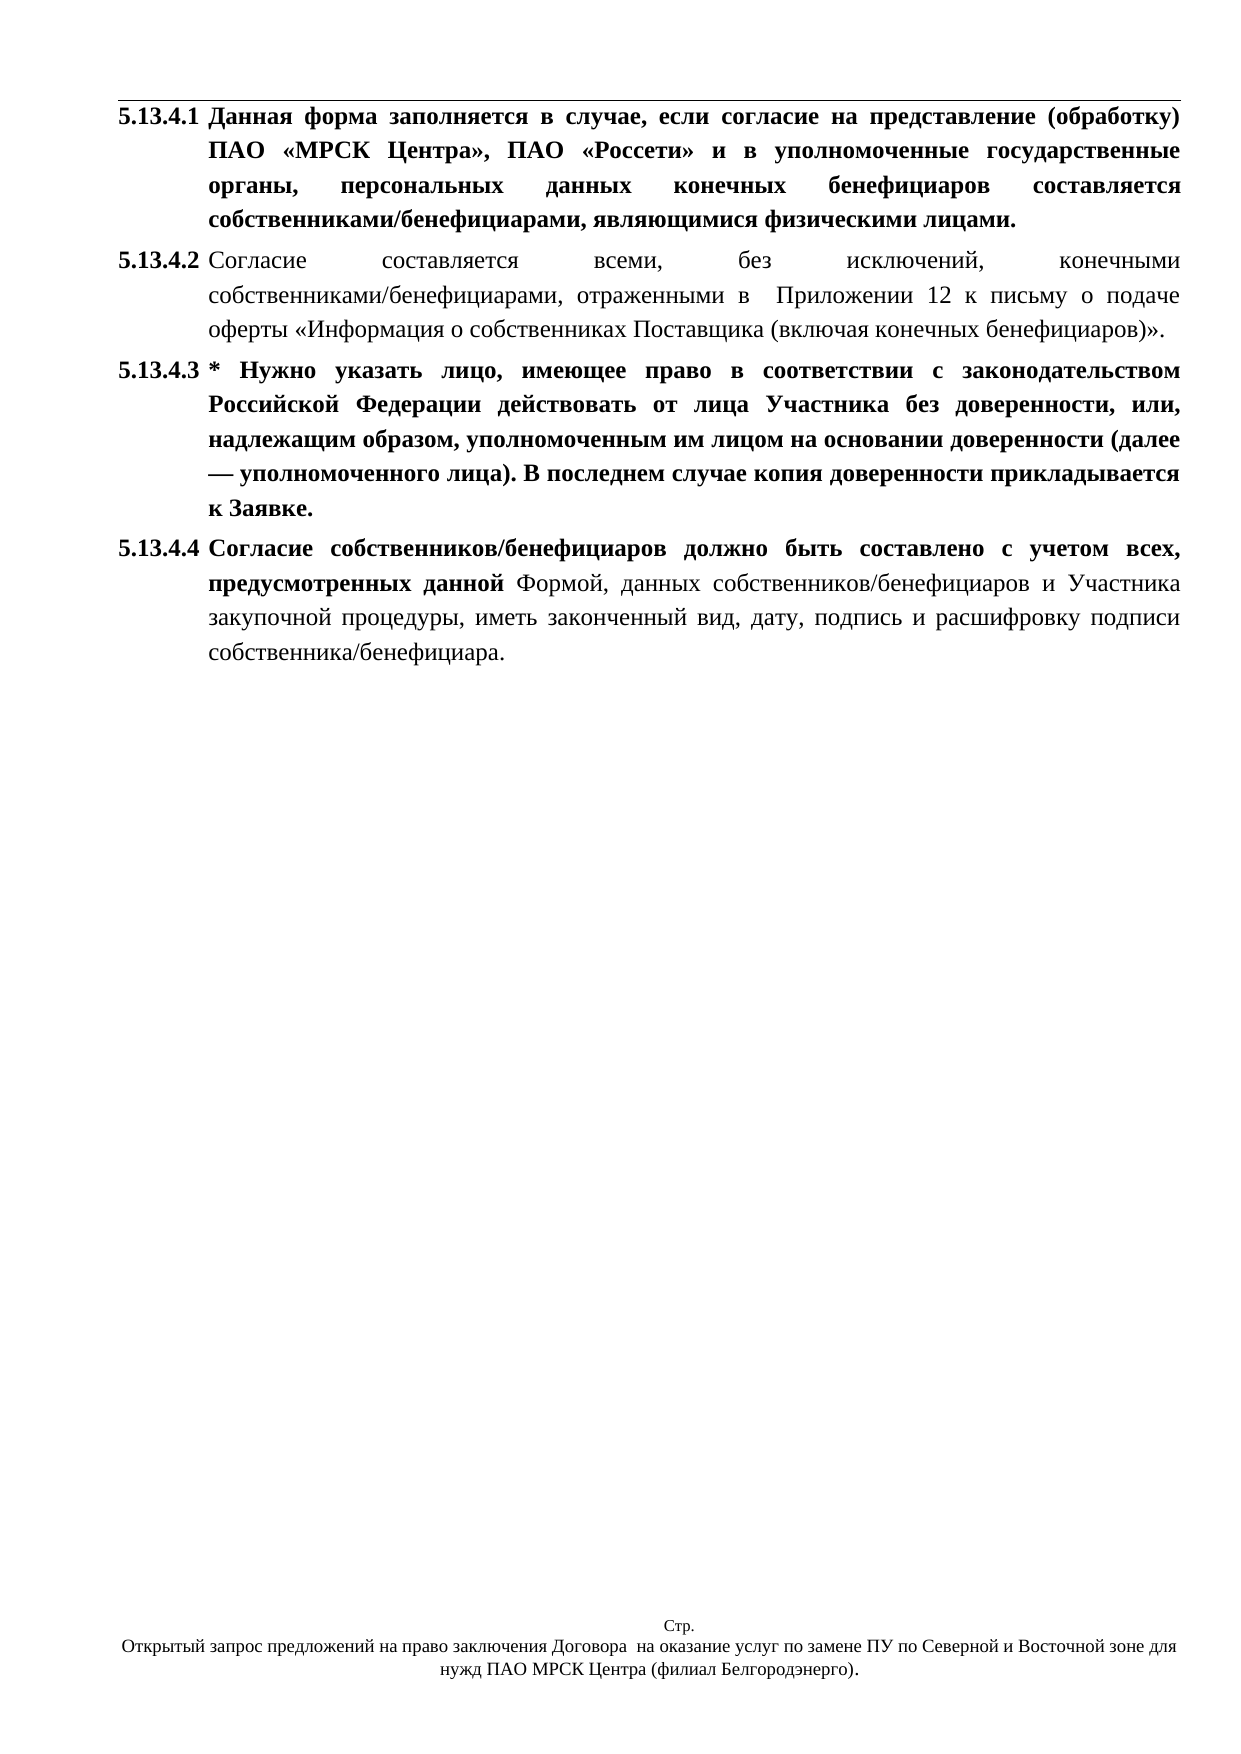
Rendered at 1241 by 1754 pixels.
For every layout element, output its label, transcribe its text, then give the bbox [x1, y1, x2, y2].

list Согласие собственников/бенефициаров должно быть составлено с учетом всех, предусмотренных данной Формой, данных собственников/бенефициаров и Участника закупочной процедуры, иметь законченный вид, дату, подпись и расшифровку подписи собственника/бенефициара. [118, 533, 1181, 666]
list * Нужно указать лицо, имеющее право в соответствии с законодательством Российской Федерации действовать от лица Участника без доверенности, или, надлежащим образом, уполномоченным им лицом на основании доверенности (далее — уполномоченного лица). В последнем случае копия доверенности прикладывается к Заявке. [118, 355, 1181, 522]
list Согласие составляется всеми, без исключений, конечными собственниками/бенефициарами, отраженными в Приложении 12 к письму о подаче оферты «Информация о собственниках Поставщика (включая конечных бенефициаров)». [118, 245, 1181, 343]
list Данная форма заполняется в случае, если согласие на представление (обработку) ПАО «МРСК Центра», ПАО «Россети» и в уполномоченные государственные органы, персональных данных конечных бенефициаров составляется собственниками/бенефициарами, являющимися физическими лицами. [118, 101, 1181, 233]
